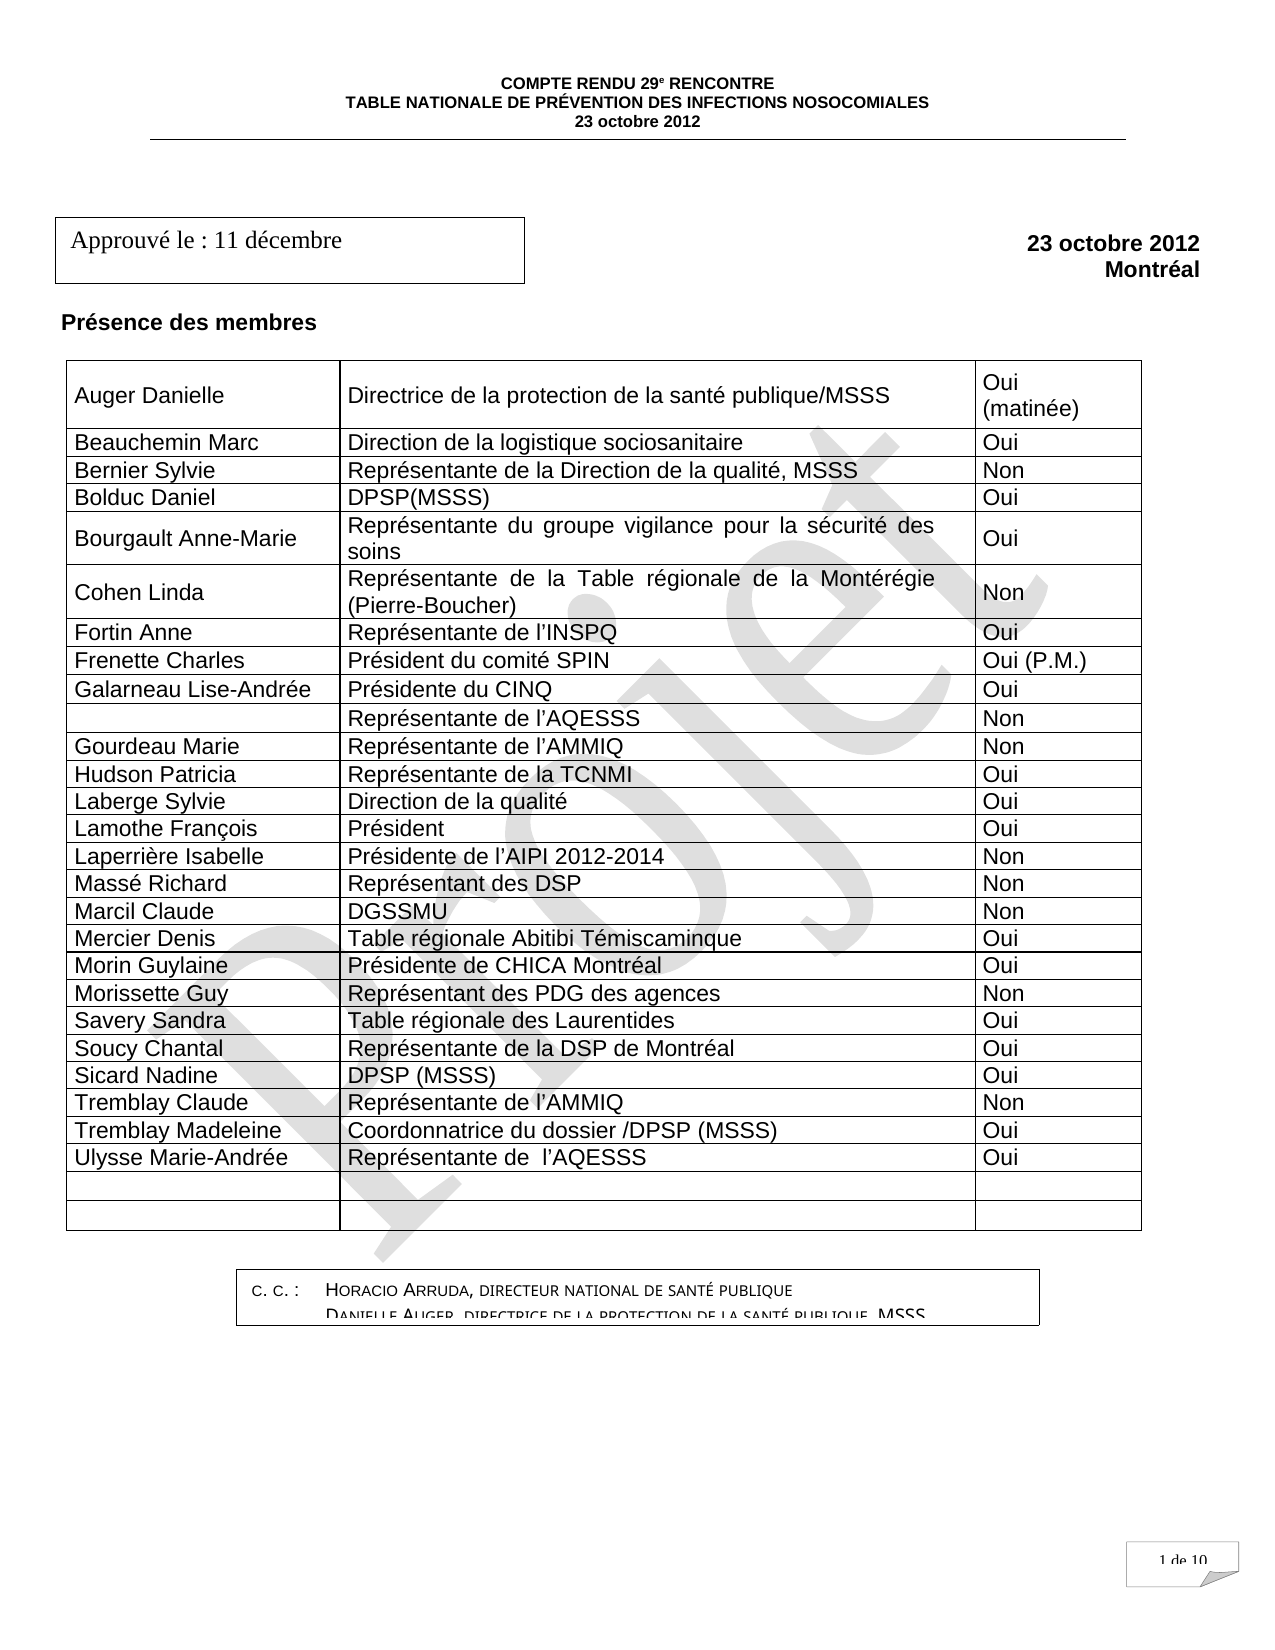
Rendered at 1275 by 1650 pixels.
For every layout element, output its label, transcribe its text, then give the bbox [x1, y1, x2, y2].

table_cell DPSP (MSSS) [341, 1062, 975, 1088]
table_cell Oui [976, 953, 1141, 979]
table_cell Représentant des DSP [341, 870, 975, 897]
table_cell Non [976, 704, 1141, 732]
table_cell [67, 1201, 339, 1230]
table_cell Non [976, 1089, 1141, 1116]
table_cell Oui [976, 1144, 1141, 1171]
table_cell Savery Sandra [67, 1007, 339, 1033]
table_cell Massé Richard [67, 870, 339, 897]
table_cell Représentant des PDG des agences [341, 980, 975, 1006]
table_cell Mercier Denis [67, 925, 339, 951]
table_cell Non [976, 870, 1141, 897]
table_cell Non [976, 898, 1141, 924]
table_cell Présidente de CHICA Montréal [341, 953, 975, 979]
table_cell Tremblay Madeleine [67, 1117, 339, 1143]
table_cell Oui [976, 484, 1141, 511]
table_cell Oui [976, 1035, 1141, 1061]
table_header Auger Danielle [67, 361, 339, 428]
table_cell Fortin Anne [67, 619, 339, 646]
table_cell Représentante de la TCNMI [341, 761, 975, 787]
table_cell Hudson Patricia [67, 761, 339, 787]
table_cell Bolduc Daniel [67, 484, 339, 511]
table_cell Gourdeau Marie [67, 733, 339, 759]
table_cell Laperrière Isabelle [67, 843, 339, 869]
text 23 octobre 2012 [525, 230, 1200, 256]
text Montréal [525, 256, 1200, 283]
table_cell Tremblay Claude [67, 1089, 339, 1116]
table_cell Morissette Guy [67, 980, 339, 1006]
table_cell Oui [976, 761, 1141, 787]
table_cell Représentante de l’AQESSS [341, 704, 975, 732]
table_cell Cohen Linda [67, 565, 339, 618]
table_cell Bernier Sylvie [67, 457, 339, 483]
table_cell Beauchemin Marc [67, 429, 339, 456]
table_cell DPSP(MSSS) [341, 484, 975, 511]
table_cell Oui [976, 1007, 1141, 1033]
table_cell Laberge Sylvie [67, 788, 339, 814]
table_cell Oui [976, 788, 1141, 814]
table_cell [67, 1172, 339, 1200]
table_cell Représentante de l’AMMIQ [341, 1089, 975, 1116]
table_cell Galarneau Lise-Andrée [67, 675, 339, 702]
table_cell Non [976, 565, 1141, 618]
table_cell [341, 1172, 975, 1200]
table_cell Oui [976, 925, 1141, 951]
table_cell Direction de la qualité [341, 788, 975, 814]
table_cell Marcil Claude [67, 898, 339, 924]
table_header Oui (matinée) [976, 361, 1141, 428]
table_cell Bourgault Anne-Marie [67, 512, 339, 564]
table_cell Frenette Charles [67, 647, 339, 674]
table_header Directrice de la protection de la santé publique/MSSS [341, 361, 975, 428]
table_cell Direction de la logistique sociosanitaire [341, 429, 975, 456]
table_cell [976, 1172, 1141, 1200]
table_cell Oui [976, 675, 1141, 702]
table_cell Représentante de l’INSPQ [341, 619, 975, 646]
table_cell Présidente du CINQ [341, 675, 975, 702]
table_cell DGSSMU [341, 898, 975, 924]
table_cell Oui (P.M.) [976, 647, 1141, 674]
text Présence des membres [61, 309, 1200, 335]
table_cell Morin Guylaine [67, 953, 339, 979]
table_cell Oui [976, 1062, 1141, 1088]
table_cell [67, 704, 339, 732]
table_cell Non [976, 980, 1141, 1006]
table_cell [341, 1201, 975, 1230]
table_cell Soucy Chantal [67, 1035, 339, 1061]
table_cell Table régionale Abitibi Témiscaminque [341, 925, 975, 951]
table_cell Représentante de de Montréal [341, 1035, 975, 1061]
table_cell Coordonnatrice du dossier /DPSP (MSSS) [341, 1117, 975, 1143]
table_cell Non [976, 843, 1141, 869]
table_cell Table régionale des Laurentides [341, 1007, 975, 1033]
table_cell Non [976, 457, 1141, 483]
table_cell Représentante de de la qualité, MSSS [341, 457, 975, 483]
table_cell Président [341, 815, 975, 842]
table_cell Représentante de l’AMMIQ [341, 733, 975, 759]
table_cell Représentante de l’AQESSS [341, 1144, 975, 1171]
table_cell Lamothe François [67, 815, 339, 842]
table_cell Oui [976, 512, 1141, 564]
table_cell Oui [976, 815, 1141, 842]
table_cell Présidente de l’AIPI 2012-2014 [341, 843, 975, 869]
table_cell Représentante de régionale de (Pierre-Boucher) [341, 565, 975, 618]
table_cell [976, 1201, 1141, 1230]
table_cell Sicard Nadine [67, 1062, 339, 1088]
table_cell Représentante du groupe vigilance pour la sécurité des soins [341, 512, 975, 564]
table_cell Président du comité SPIN [341, 647, 975, 674]
table_cell Oui [976, 429, 1141, 456]
table_cell Oui [976, 619, 1141, 646]
table_cell Oui [976, 1117, 1141, 1143]
table_cell Ulysse Marie-Andrée [67, 1144, 339, 1171]
table_cell Non [976, 733, 1141, 759]
